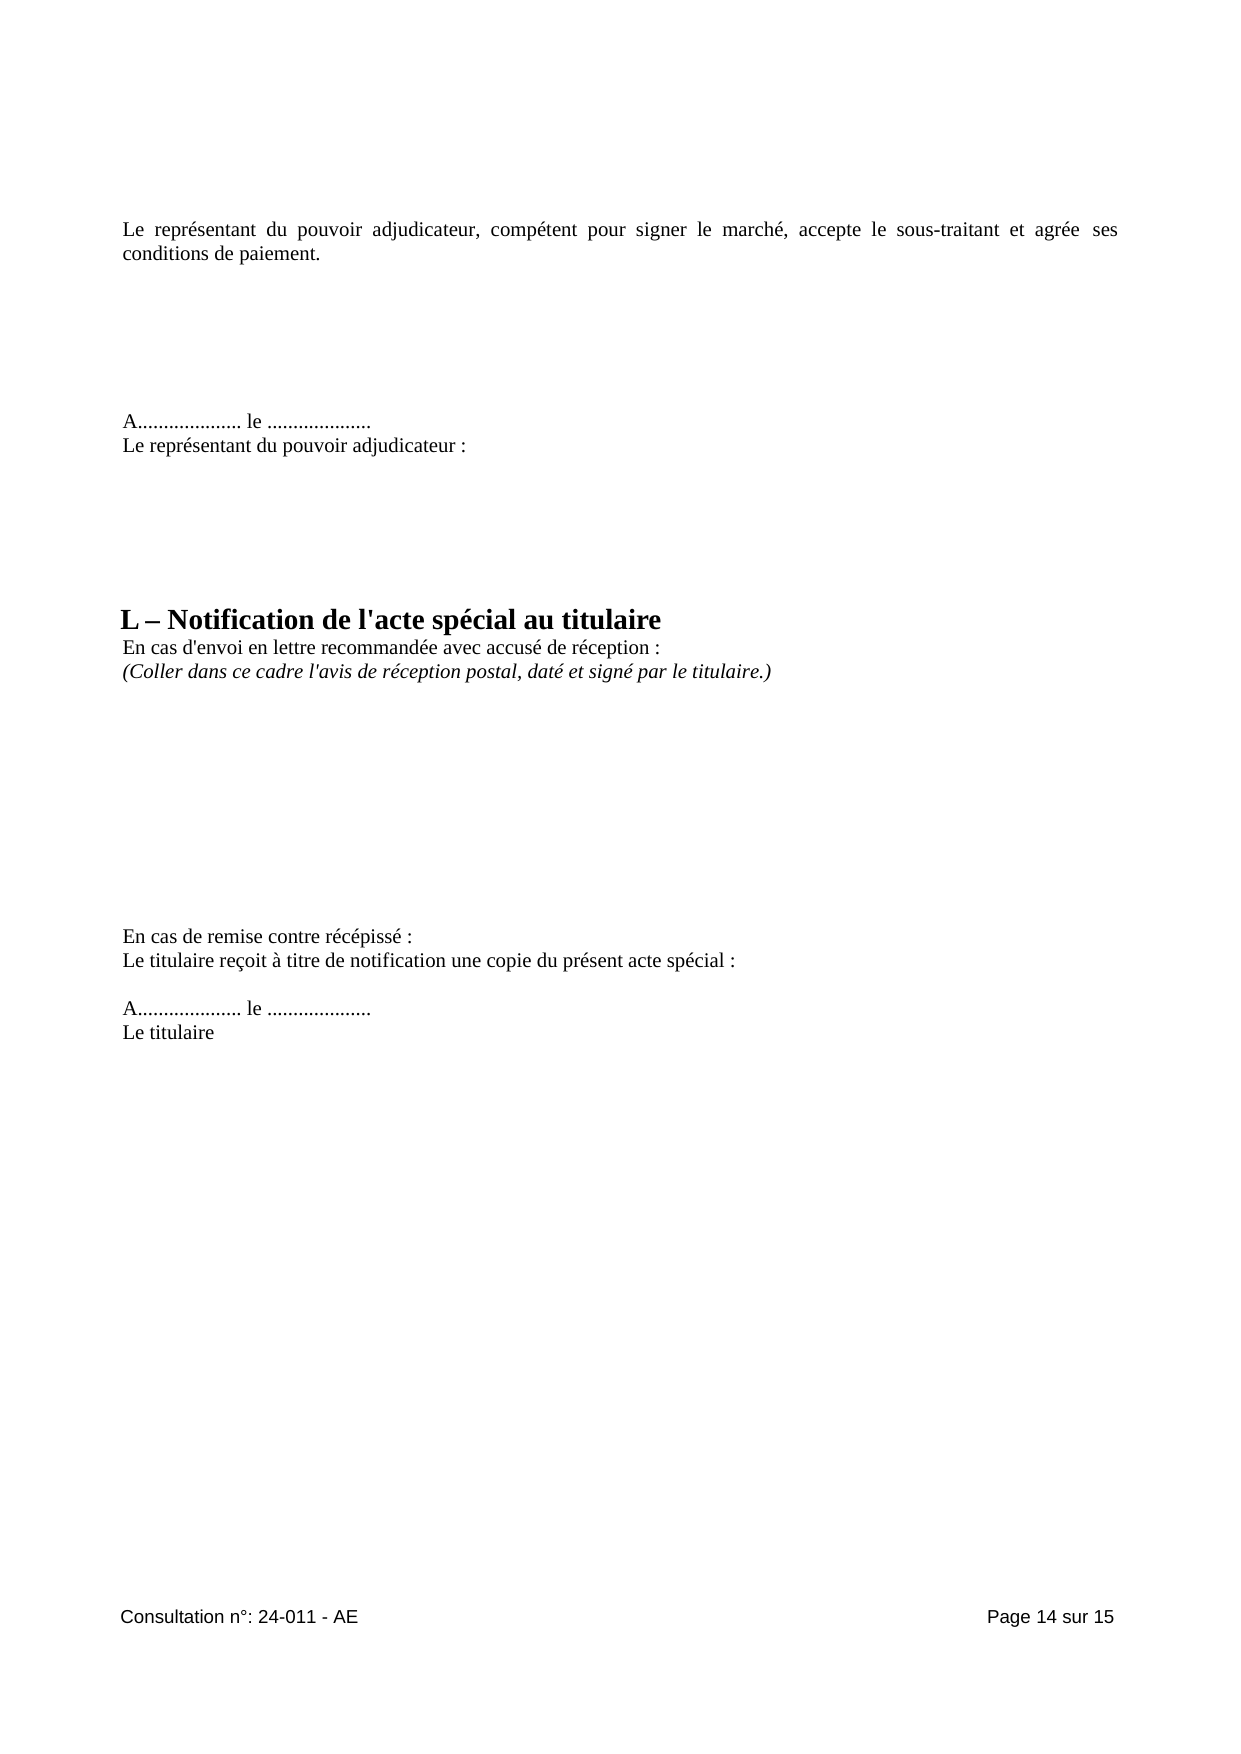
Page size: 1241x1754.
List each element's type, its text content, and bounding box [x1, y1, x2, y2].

text Le titulaire reçoit à titre de notification une copie du présent acte spécial : [122, 948, 1118, 972]
text A.................... le .................... [122, 996, 1118, 1020]
text En cas de remise contre récépissé : [122, 924, 1118, 948]
text En cas d'envoi en lettre recommandée avec accusé de réception : [122, 635, 1118, 659]
text Le représentant du pouvoir adjudicateur : [122, 433, 1118, 457]
subtitle L – Notification de l'acte spécial au titulaire [120, 602, 1120, 635]
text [122, 409, 1118, 433]
text Le représentant du pouvoir adjudicateur, compétent pour signer le marché, accepte le sous-traitant et agrée ses conditions de paiement. [122, 217, 1118, 265]
text (Coller dans ce cadre l'avis de réception postal, daté et signé par le titulaire.) [122, 659, 1118, 683]
text Le titulaire [122, 1020, 1118, 1044]
